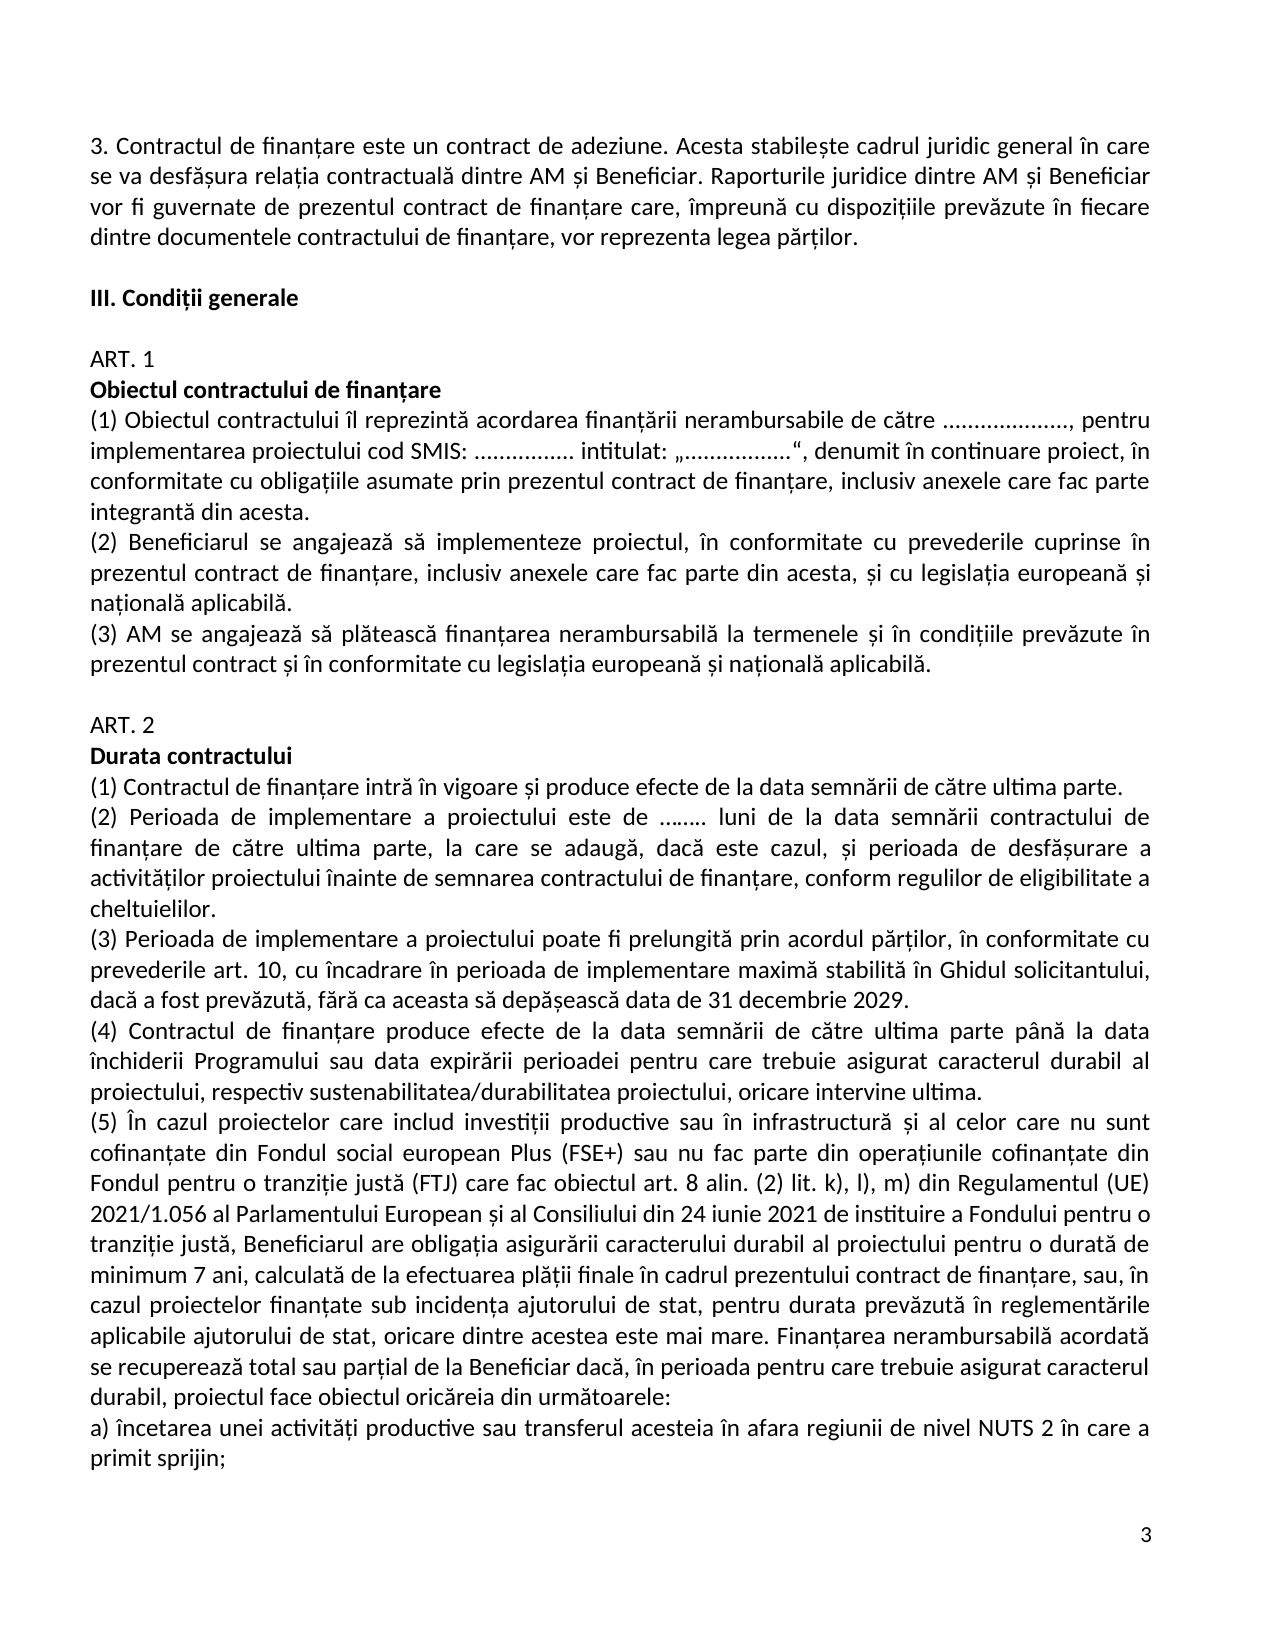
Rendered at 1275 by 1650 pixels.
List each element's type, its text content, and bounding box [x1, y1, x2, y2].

text (2) Perioada de implementare a proiectului este de …….. luni de la data semnării contractului de finanțare de către ultima parte, la care se adaugă, dacă este cazul, și perioada de desfășurare a activităților proiectului înainte de semnarea contractului de finanțare, conform regulilor de eligibilitate a cheltuielilor. [90, 801, 1152, 923]
text 3. Contractul de finanțare este un contract de adeziune. Acesta stabilește cadrul juridic general în care se va desfășura relația contractuală dintre AM și Beneficiar. Raporturile juridice dintre AM și Beneficiar vor fi guvernate de prezentul contract de finanțare care, împreună cu dispozițiile prevăzute în fiecare dintre documentele contractului de finanțare, vor reprezenta legea părților. [90, 130, 1152, 252]
text (4) Contractul de finanțare produce efecte de la data semnării de către ultima parte până la data închiderii Programului sau data expirării perioadei pentru care trebuie asigurat caracterul durabil al proiectului, respectiv sustenabilitatea/durabilitatea proiectului, oricare intervine ultima. [90, 1015, 1152, 1106]
text (3) AM se angajează să plătească finanțarea nerambursabilă la termenele și în condițiile prevăzute în prezentul contract și în conformitate cu legislația europeană și națională aplicabilă. [90, 618, 1152, 679]
text Obiectul contractului de finanțare [90, 374, 1152, 404]
text (3) Perioada de implementare a proiectului poate fi prelungită prin acordul părților, în conformitate cu prevederile art. 10, cu încadrare în perioada de implementare maximă stabilită în Ghidul solicitantului, dacă a fost prevăzută, fără ca aceasta să depășească data de 31 decembrie 2029. [90, 923, 1152, 1015]
text ART. 2 [90, 710, 1152, 740]
text (1) Contractul de finanțare intră în vigoare și produce efecte de la data semnării de către ultima parte. [90, 771, 1152, 801]
text (1) Obiectul contractului îl reprezintă acordarea finanțării nerambursabile de către ...................., pentru implementarea proiectului cod SMIS: ................ intitulat: „.................“, denumit în continuare proiect, în conformitate cu obligațiile asumate prin prezentul contract de finanțare, inclusiv anexele care fac parte integrantă din acesta. [90, 404, 1152, 527]
text III. Condiții generale [90, 282, 1152, 313]
text Durata contractului [90, 740, 1152, 771]
text ART. 1 [90, 343, 1152, 374]
text (5) În cazul proiectelor care includ investiții productive sau în infrastructură și al celor care nu sunt cofinanțate din Fondul social european Plus (FSE+) sau nu fac parte din operațiunile cofinanțate din Fondul pentru o tranziție justă (FTJ) care fac obiectul art. 8 alin. (2) lit. k), l), m) din Regulamentul (UE) 2021/1.056 al Parlamentului European și al Consiliului din 24 iunie 2021 de instituire a Fondului pentru o tranziție justă, Beneficiarul are obligația asigurării caracterului durabil al proiectului pentru o durată de minimum 7 ani, calculată de la efectuarea plății finale în cadrul prezentului contract de finanțare, sau, în cazul proiectelor finanțate sub incidența ajutorului de stat, pentru durata prevăzută în reglementările aplicabile ajutorului de stat, oricare dintre acestea este mai mare. Finanțarea nerambursabilă acordată se recuperează total sau parțial de la Beneficiar dacă, în perioada pentru care trebuie asigurat caracterul durabil, proiectul face obiectul oricăreia din următoarele: [90, 1106, 1152, 1412]
text a) încetarea unei activități productive sau transferul acesteia în afara regiunii de nivel NUTS 2 în care a primit sprijin; [90, 1412, 1152, 1473]
text (2) Beneficiarul se angajează să implementeze proiectul, în conformitate cu prevederile cuprinse în prezentul contract de finanțare, inclusiv anexele care fac parte din acesta, și cu legislația europeană și națională aplicabilă. [90, 527, 1152, 618]
